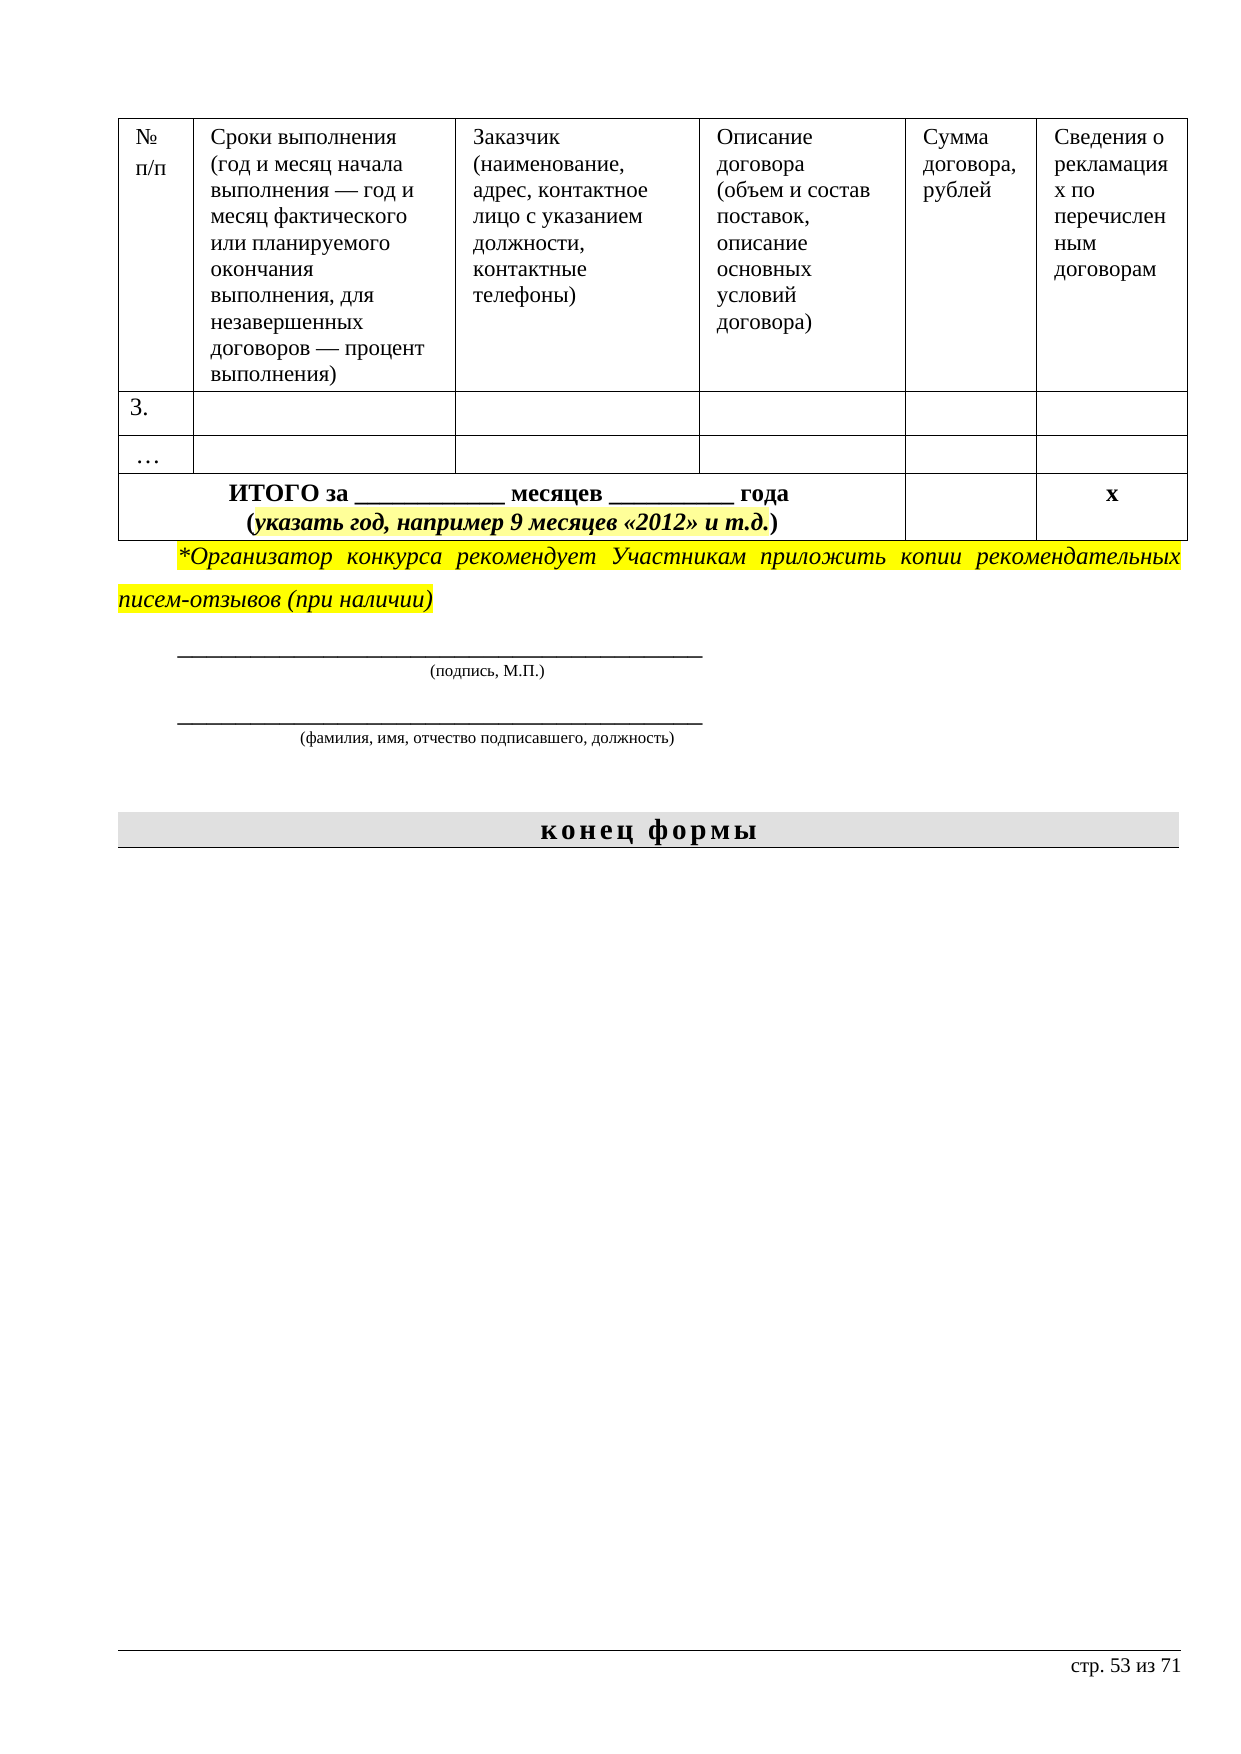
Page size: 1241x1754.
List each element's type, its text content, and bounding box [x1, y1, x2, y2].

table_cell [456, 436, 699, 473]
text конец формы [118, 812, 1179, 847]
table_cell [194, 392, 455, 435]
table_cell [194, 436, 455, 473]
table_header Сумма договора, рублей [906, 119, 1036, 391]
table_cell [906, 436, 1036, 473]
table_cell [906, 474, 1036, 540]
table_cell [700, 392, 905, 435]
table_cell [700, 436, 905, 473]
table_cell [1037, 436, 1187, 473]
table_cell [456, 392, 699, 435]
table_cell … [119, 436, 193, 473]
text *Организатор конкурса рекомендует Участникам приложить копии рекомендательных писем-отзывов (при наличии) [118, 541, 1181, 613]
text ____________________________________ [118, 627, 1181, 661]
table_cell [906, 392, 1036, 435]
table_header Сроки выполнения (год и месяц начала выполнения — год и месяц фактического или планируемого окончания выполнения, для незавершенных договоров — процент выполнения) [194, 119, 455, 391]
table_cell ИТОГО за ____________ месяцев __________ года (указать год, например 9 месяцев «2012» и т.д.) [119, 474, 905, 540]
table_cell х [1037, 474, 1187, 540]
text (фамилия, имя, отчество подписавшего, должность) [118, 728, 797, 762]
table_cell [119, 392, 193, 435]
text ____________________________________ [118, 694, 1181, 728]
table_cell [1037, 392, 1187, 435]
table_header Заказчик (наименование, адрес, контактное лицо с указанием должности, контактные телефоны) [456, 119, 699, 391]
table_header № п/п [119, 119, 193, 391]
table_header Сведения о рекламациях по перечисленным договорам [1037, 119, 1187, 391]
table_header Описание договора (объем и состав поставок, описание основных условий договора) [700, 119, 905, 391]
text (подпись, М.П.) [118, 661, 797, 694]
